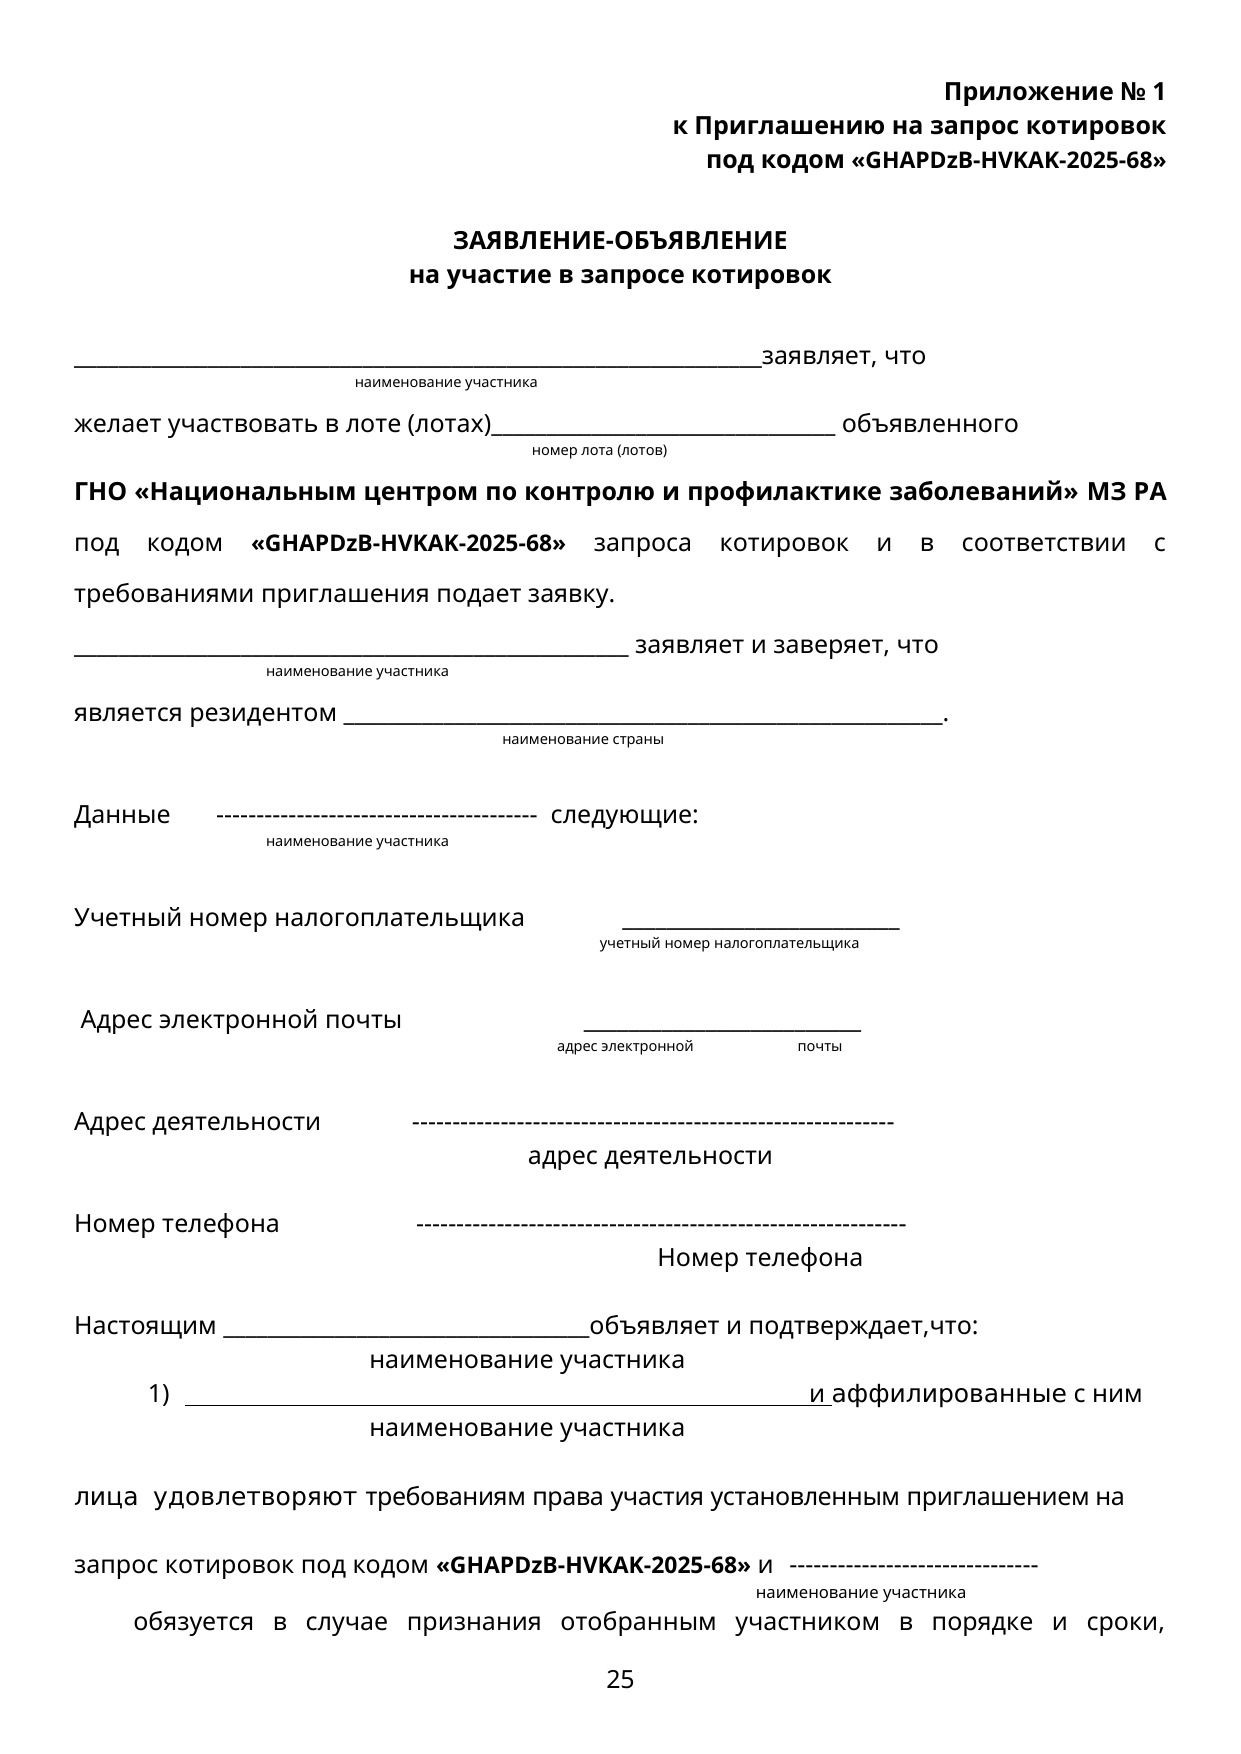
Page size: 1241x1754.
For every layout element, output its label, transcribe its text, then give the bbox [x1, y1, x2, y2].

text учетный номер налогоплательщика [502, 933, 1167, 967]
text запрос котировок под кодом «GHAPDzB-HVKAK-2025-68» и ------------------------------- [74, 1546, 1167, 1580]
subtitle на участие в запросе котировок [74, 257, 1167, 291]
text __________________________________________________ заявляет и заверяет, что [74, 627, 1167, 661]
text наименование участника [266, 831, 1167, 865]
text Учетный номер налогоплательщика _________________________ [74, 899, 1167, 933]
text является резидентом ______________________________________________________. [74, 695, 1167, 729]
text наименование участника [354, 371, 1167, 405]
text Адрес электронной почты _________________________ [74, 1001, 1167, 1035]
text наименование страны [502, 729, 1167, 763]
text адрес деятельности [74, 1138, 1167, 1172]
text Номер телефона [443, 1240, 1167, 1274]
text номер лота (лотов) [532, 439, 1167, 473]
text 1) и аффилированные с ним [74, 1376, 1167, 1410]
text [133, 1603, 1167, 1637]
text к Приглашению на запрос котировок под кодом «GHAPDzB-HVKAK-2025-68» [74, 108, 1167, 176]
text Номер телефона ------------------------------------------------------------- [74, 1206, 1167, 1240]
text Приложение № 1 [74, 74, 1167, 108]
text наименование участника [369, 1410, 1167, 1444]
text желает участвовать в лоте (лотах)_______________________________ объявленного [74, 405, 1167, 439]
text Данные ---------------------------------------- следующие: [74, 797, 1167, 831]
text наименование участника [74, 1580, 1167, 1603]
text наименование участника [266, 661, 1167, 695]
text адрес электронной почты [428, 1035, 1167, 1069]
text лица удовлетворяют требованиям права участия установленным приглашением на [74, 1478, 1167, 1512]
text ГНО «Национальным центром по контролю и профилактике заболеваний» МЗ РА под кодом «GHAPDzB-HVKAK-2025-68» запроса котировок и в соответствии с требованиями приглашения подает заявку. [74, 473, 1167, 610]
text ЗАЯВЛЕНИЕ-ОБЪЯВЛЕНИЕ [74, 223, 1167, 257]
text Адрес деятельности ------------------------------------------------------------ [74, 1103, 1167, 1138]
text наименование участника [369, 1342, 1167, 1376]
text ______________________________________________________________заявляет, что [74, 337, 1167, 371]
text Настоящим _________________________________объявляет и подтверждает,что: [74, 1308, 1167, 1342]
